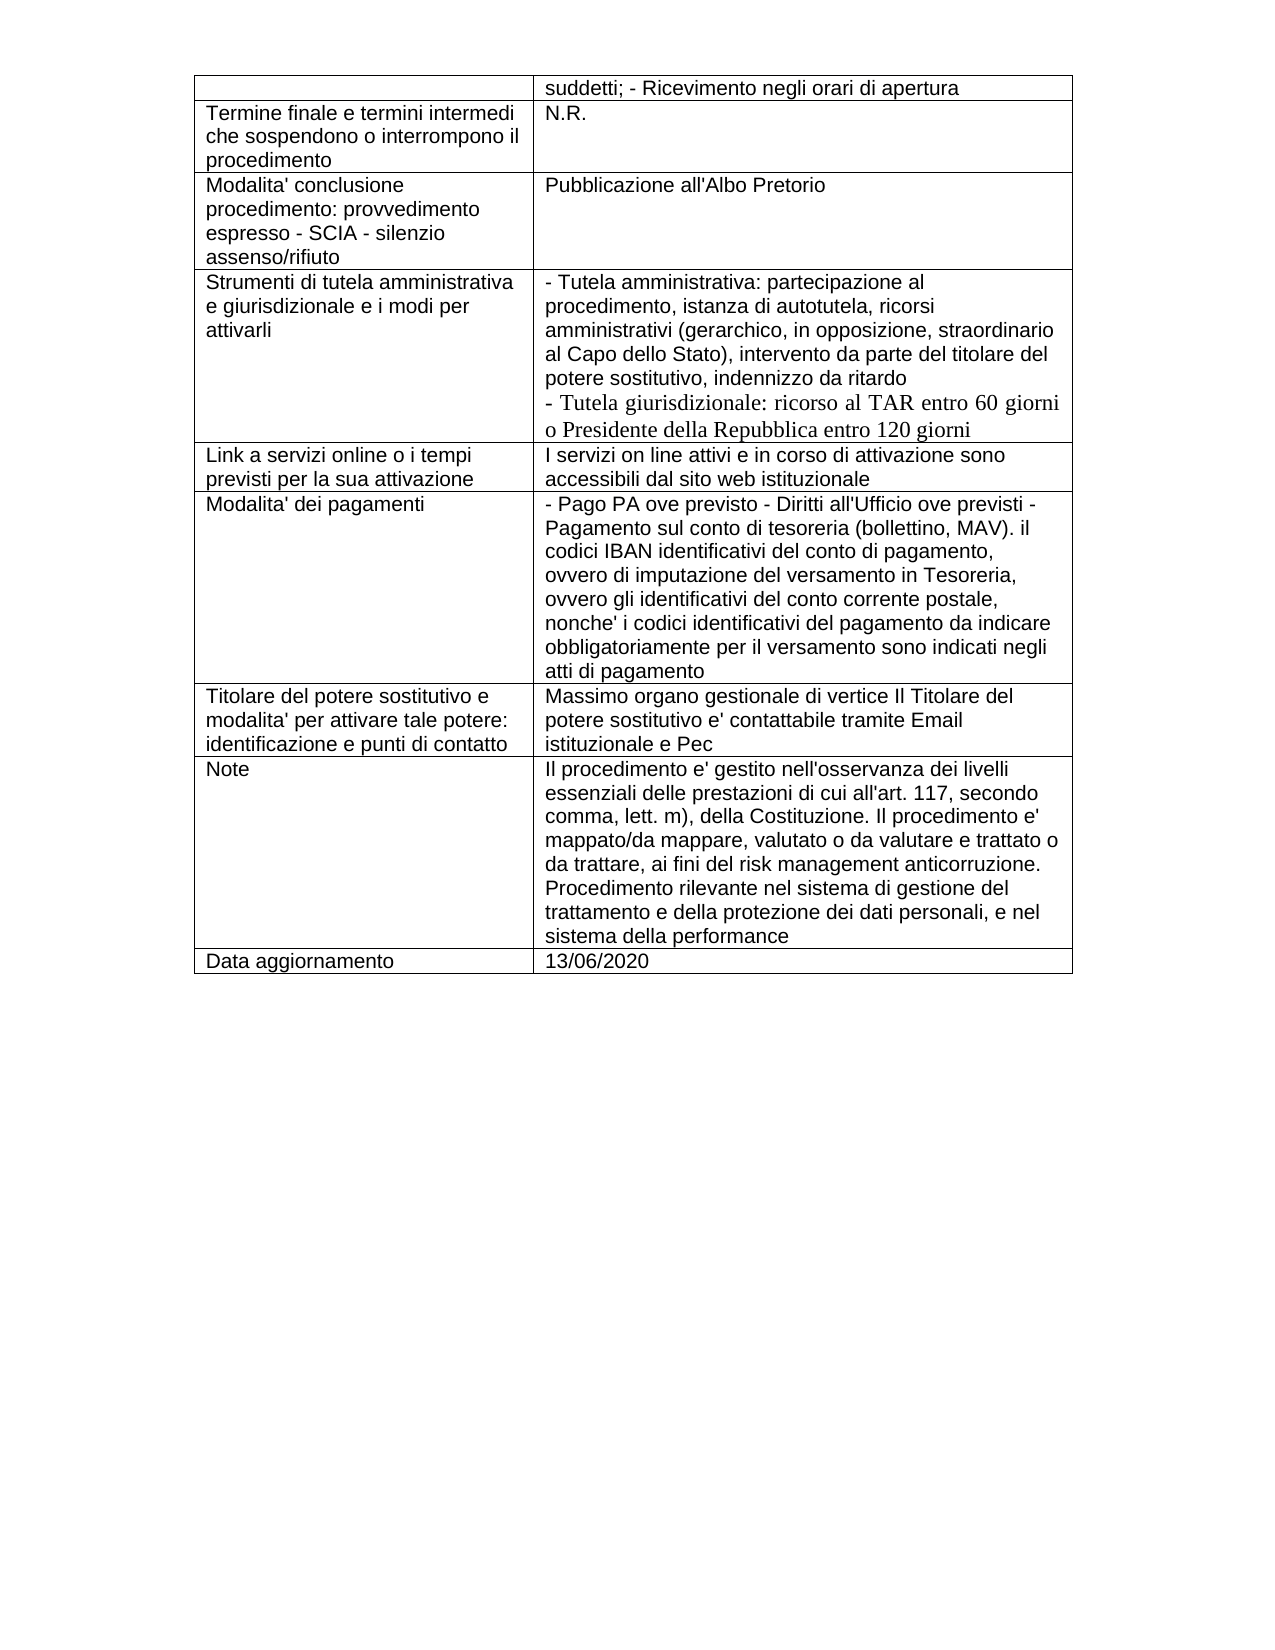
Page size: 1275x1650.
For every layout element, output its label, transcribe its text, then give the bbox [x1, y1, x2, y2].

table_cell Termine finale e termini intermedi che sospendono o interrompono il procedimento [195, 101, 533, 172]
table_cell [195, 76, 533, 100]
table_cell Strumenti di tutela amministrativa e giurisdizionale e i modi per attivarli [195, 270, 533, 442]
table_cell - Tutela amministrativa: partecipazione al procedimento, istanza di autotutela, ricorsi amministrativi (gerarchico, in opposizione, straordinario al Capo dello Stato), intervento da parte del titolare del potere sostitutivo, indennizzo da ritardo - Tutela giurisdizionale: ricorso al TAR entro 60 giorni o Presidente della Repubblica entro 120 giorni [534, 270, 1072, 442]
table_cell Note [195, 757, 533, 948]
table_cell Modalita' dei pagamenti [195, 492, 533, 683]
table_cell N.R. [534, 101, 1072, 172]
table_cell Titolare del potere sostitutivo e modalita' per attivare tale potere: identificazione e punti di contatto [195, 684, 533, 756]
table_cell Massimo organo gestionale di vertice Il Titolare del potere sostitutivo e' contattabile tramite Email istituzionale e Pec [534, 684, 1072, 756]
table_cell Data aggiornamento [195, 949, 533, 973]
table_cell Link a servizi online o i tempi previsti per la sua attivazione [195, 443, 533, 491]
table_cell Modalita' conclusione procedimento: provvedimento espresso - SCIA - silenzio assenso/rifiuto [195, 173, 533, 269]
table_cell 13/06/2020 [534, 949, 1072, 973]
table_cell - Pago PA ove previsto - Diritti all'Ufficio ove previsti - Pagamento sul conto di tesoreria (bollettino, MAV). il codici IBAN identificativi del conto di pagamento, ovvero di imputazione del versamento in Tesoreria, ovvero gli identificativi del conto corrente postale, nonche' i codici identificativi del pagamento da indicare obbligatoriamente per il versamento sono indicati negli atti di pagamento [534, 492, 1072, 683]
table_cell Pubblicazione all'Albo Pretorio [534, 173, 1072, 269]
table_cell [534, 76, 1072, 100]
table_cell I servizi on line attivi e in corso di attivazione sono accessibili dal sito web istituzionale [534, 443, 1072, 491]
table_cell Il procedimento e' gestito nell'osservanza dei livelli essenziali delle prestazioni di cui all'art. 117, secondo comma, lett. m), della Costituzione. Il procedimento e' mappato/da mappare, valutato o da valutare e trattato o da trattare, ai fini del risk management anticorruzione. Procedimento rilevante nel sistema di gestione del trattamento e della protezione dei dati personali, e nel sistema della performance [534, 757, 1072, 948]
